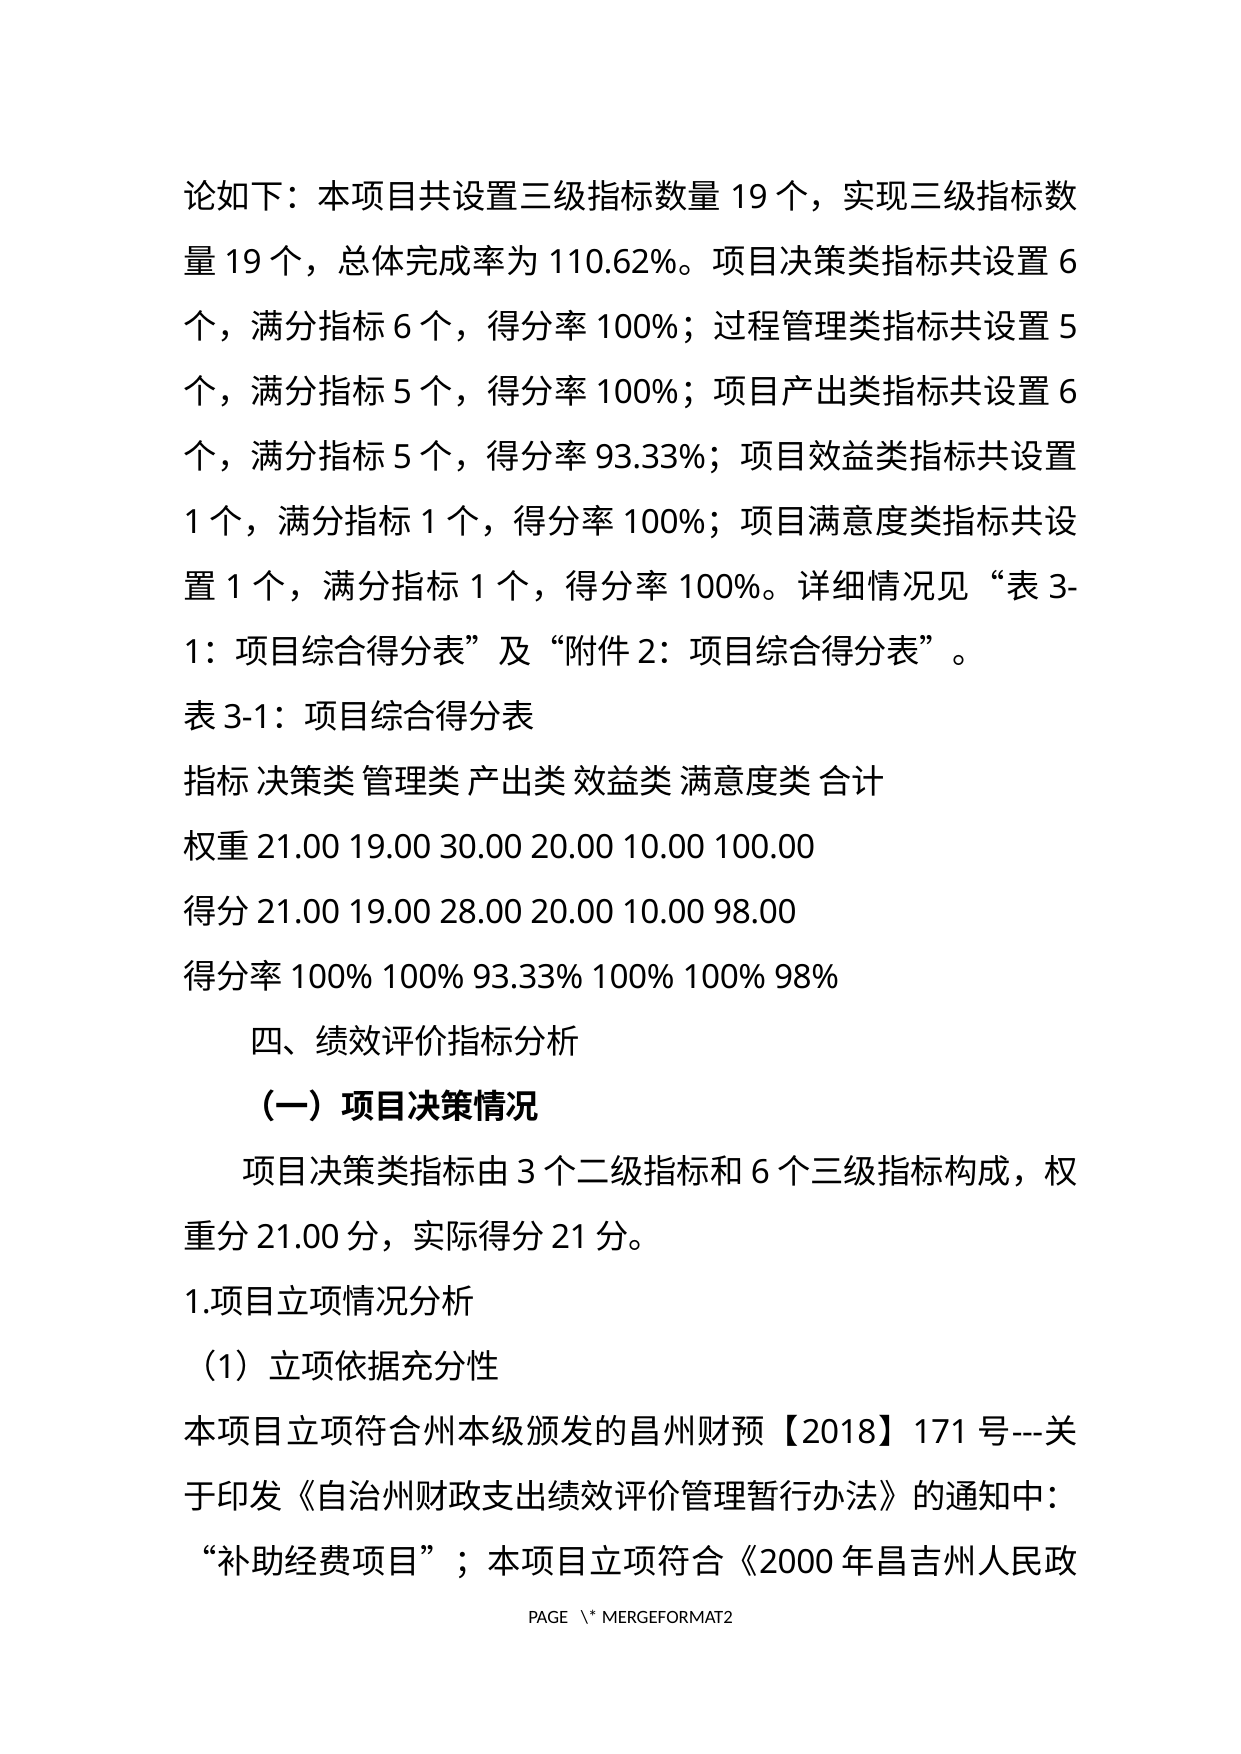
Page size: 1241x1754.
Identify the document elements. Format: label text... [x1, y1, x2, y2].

text （一）项目决策情况 [183, 1072, 1078, 1137]
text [183, 1137, 1078, 1592]
text 四、绩效评价指标分析 [183, 1007, 1078, 1072]
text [183, 162, 1078, 1007]
